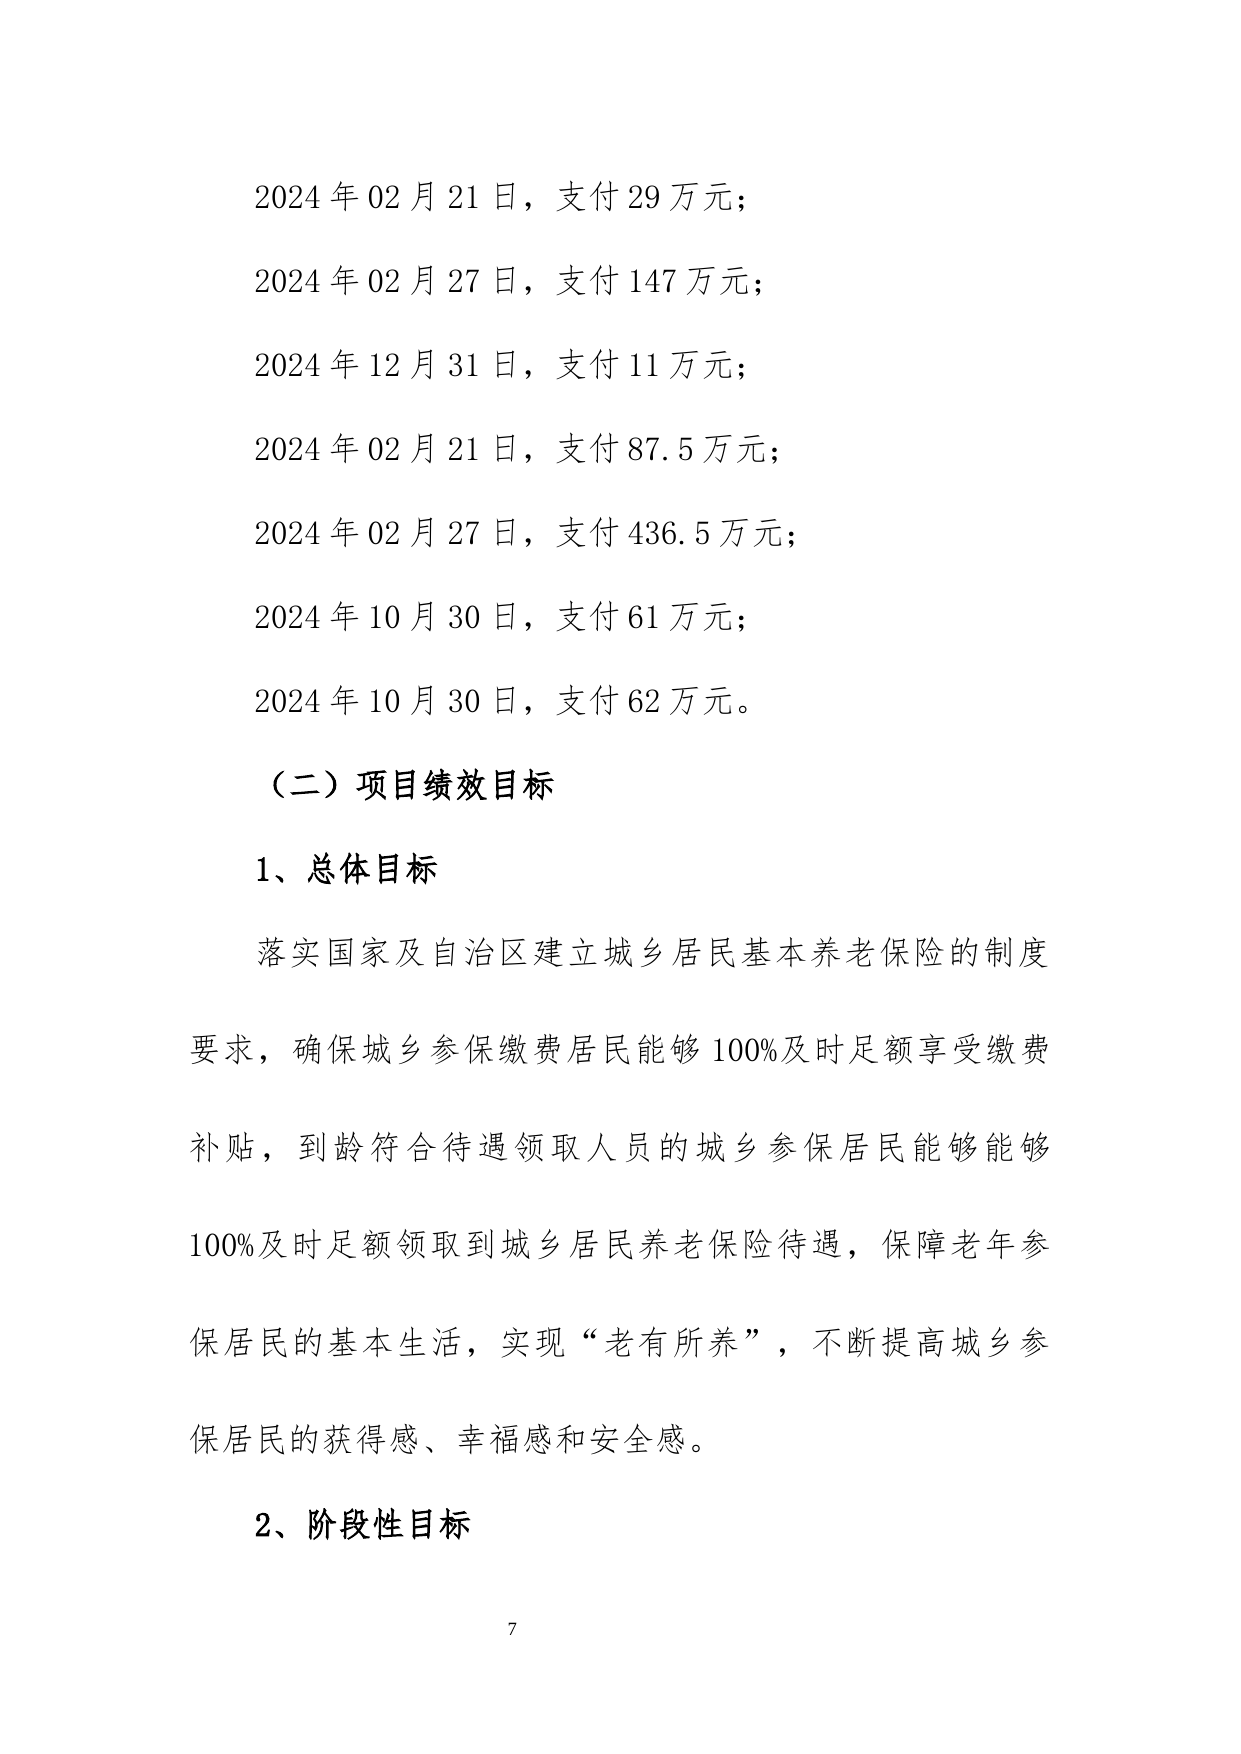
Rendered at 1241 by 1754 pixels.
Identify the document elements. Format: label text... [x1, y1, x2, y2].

text 2、阶段性目标 [187, 1489, 1053, 1554]
text 2024年10月30日，支付61万元； [187, 582, 1053, 647]
text 2024年02月27日，支付147万元； [187, 246, 1053, 311]
subtitle （二）项目绩效目标 [187, 750, 1053, 815]
text 2024年12月31日，支付11万元； [187, 330, 1053, 395]
text 2024年10月30日，支付62万元。 [187, 666, 1053, 731]
text 2024年02月27日，支付436.5万元； [187, 498, 1053, 563]
text 落实国家及自治区建立城乡居民基本养老保险的制度要求，确保城乡参保缴费居民能够100%及时足额享受缴费补贴，到龄符合待遇领取人员的城乡参保居民能够能够100%及时足额领取到城乡居民养老保险待遇，保障老年参保居民的基本生活，实现“老有所养”，不断提高城乡参保居民的获得感、幸福感和安全感。 [187, 918, 1053, 1470]
text 2024年02月21日，支付29万元； [187, 162, 1053, 227]
text 2024年02月21日，支付87.5万元； [187, 414, 1053, 479]
text 1、总体目标 [187, 834, 1053, 899]
